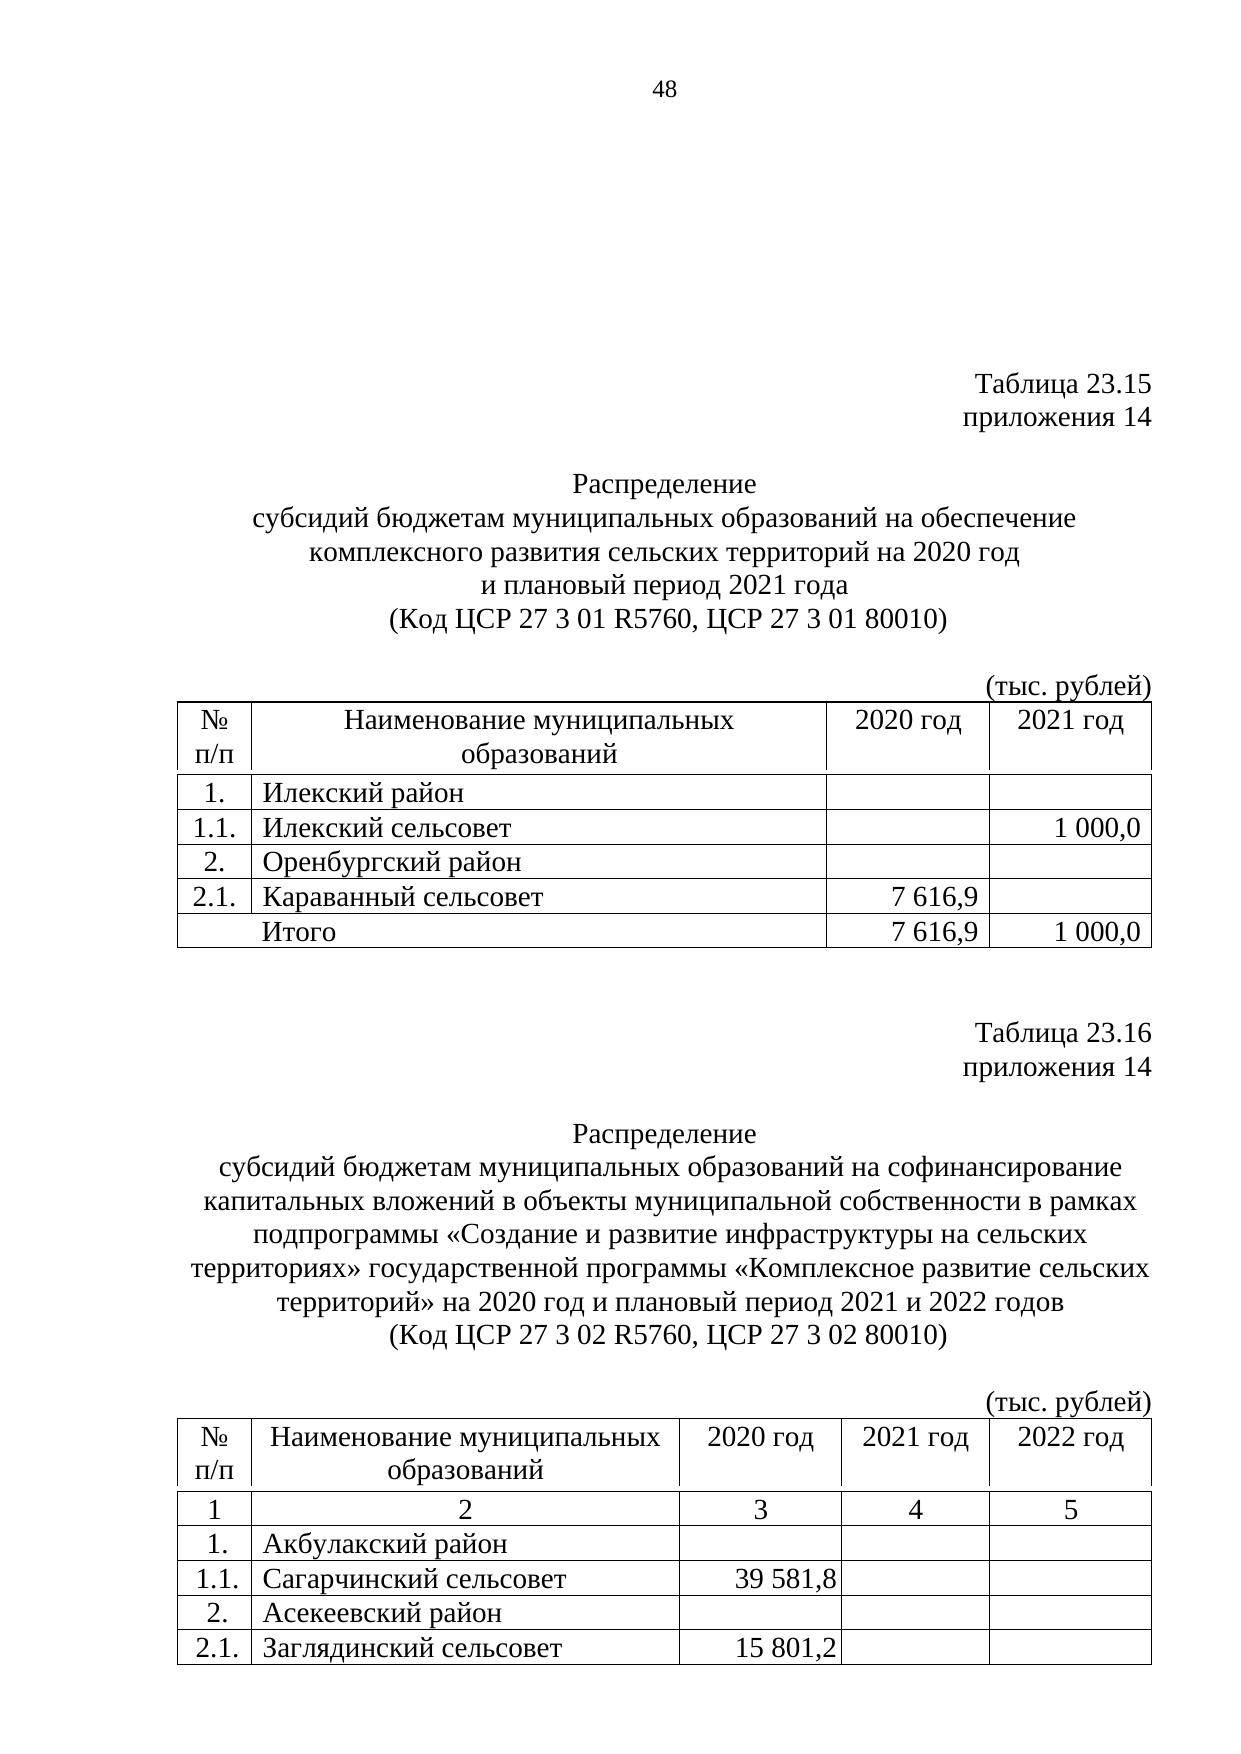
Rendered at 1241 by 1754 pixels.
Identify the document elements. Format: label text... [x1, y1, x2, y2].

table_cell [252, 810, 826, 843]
list субсидий бюджетам муниципальных образований на софинансирование капитальных вложений в объекты муниципальной собственности в рамках подпрограммы «Создание и развитие инфраструктуры на сельских территориях» государственной программы «Комплексное развитие сельских территорий» на 2020 год и плановый период 2021 и 2022 годов [177, 1149, 1163, 1317]
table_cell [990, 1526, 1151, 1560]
text (Код ЦСР 27 3 02 R5760, ЦСР 27 3 02 80010) [177, 1317, 1152, 1351]
text Распределение [177, 467, 1152, 500]
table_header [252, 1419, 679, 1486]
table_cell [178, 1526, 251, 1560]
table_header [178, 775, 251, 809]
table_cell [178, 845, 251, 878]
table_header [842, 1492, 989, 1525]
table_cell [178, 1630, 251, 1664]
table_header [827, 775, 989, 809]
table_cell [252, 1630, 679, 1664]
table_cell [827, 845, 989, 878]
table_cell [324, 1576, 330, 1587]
text (Код ЦСР 27 3 01 R5760, ЦСР 27 3 01 80010) [177, 601, 1152, 634]
text Таблица 23.15 [177, 366, 1152, 399]
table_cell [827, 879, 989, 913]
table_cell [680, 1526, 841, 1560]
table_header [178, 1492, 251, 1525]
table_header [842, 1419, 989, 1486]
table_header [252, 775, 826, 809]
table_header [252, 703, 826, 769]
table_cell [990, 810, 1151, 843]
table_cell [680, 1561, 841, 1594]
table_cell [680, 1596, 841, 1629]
text Распределение [177, 1116, 1152, 1149]
text приложения 14 [177, 399, 1152, 433]
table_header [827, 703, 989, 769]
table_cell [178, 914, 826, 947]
text приложения 14 [177, 1049, 1152, 1082]
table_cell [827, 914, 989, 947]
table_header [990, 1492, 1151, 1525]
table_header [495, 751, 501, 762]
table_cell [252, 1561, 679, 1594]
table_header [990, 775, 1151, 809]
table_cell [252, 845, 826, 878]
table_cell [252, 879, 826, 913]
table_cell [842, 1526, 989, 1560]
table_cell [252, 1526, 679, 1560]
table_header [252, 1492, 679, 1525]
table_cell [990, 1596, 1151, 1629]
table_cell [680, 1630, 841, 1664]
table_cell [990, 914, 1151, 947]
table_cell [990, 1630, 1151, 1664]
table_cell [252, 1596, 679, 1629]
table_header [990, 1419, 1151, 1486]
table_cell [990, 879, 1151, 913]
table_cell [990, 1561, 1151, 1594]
text комплексного развития сельских территорий на 2020 год [177, 534, 1152, 567]
text (тыс. рублей) [177, 1384, 1152, 1418]
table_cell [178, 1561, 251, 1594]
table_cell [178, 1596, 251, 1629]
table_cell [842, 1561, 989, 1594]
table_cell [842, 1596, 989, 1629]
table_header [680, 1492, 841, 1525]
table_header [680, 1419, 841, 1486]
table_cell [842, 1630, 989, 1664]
text (тыс. рублей) [177, 668, 1152, 701]
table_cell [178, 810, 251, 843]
text и плановый период 2021 года [177, 567, 1152, 601]
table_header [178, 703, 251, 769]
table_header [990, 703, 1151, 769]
text Таблица 23.16 [177, 1015, 1152, 1049]
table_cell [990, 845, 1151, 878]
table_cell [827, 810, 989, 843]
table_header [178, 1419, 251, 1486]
text субсидий бюджетам муниципальных образований на обеспечение [177, 500, 1152, 534]
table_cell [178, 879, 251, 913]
